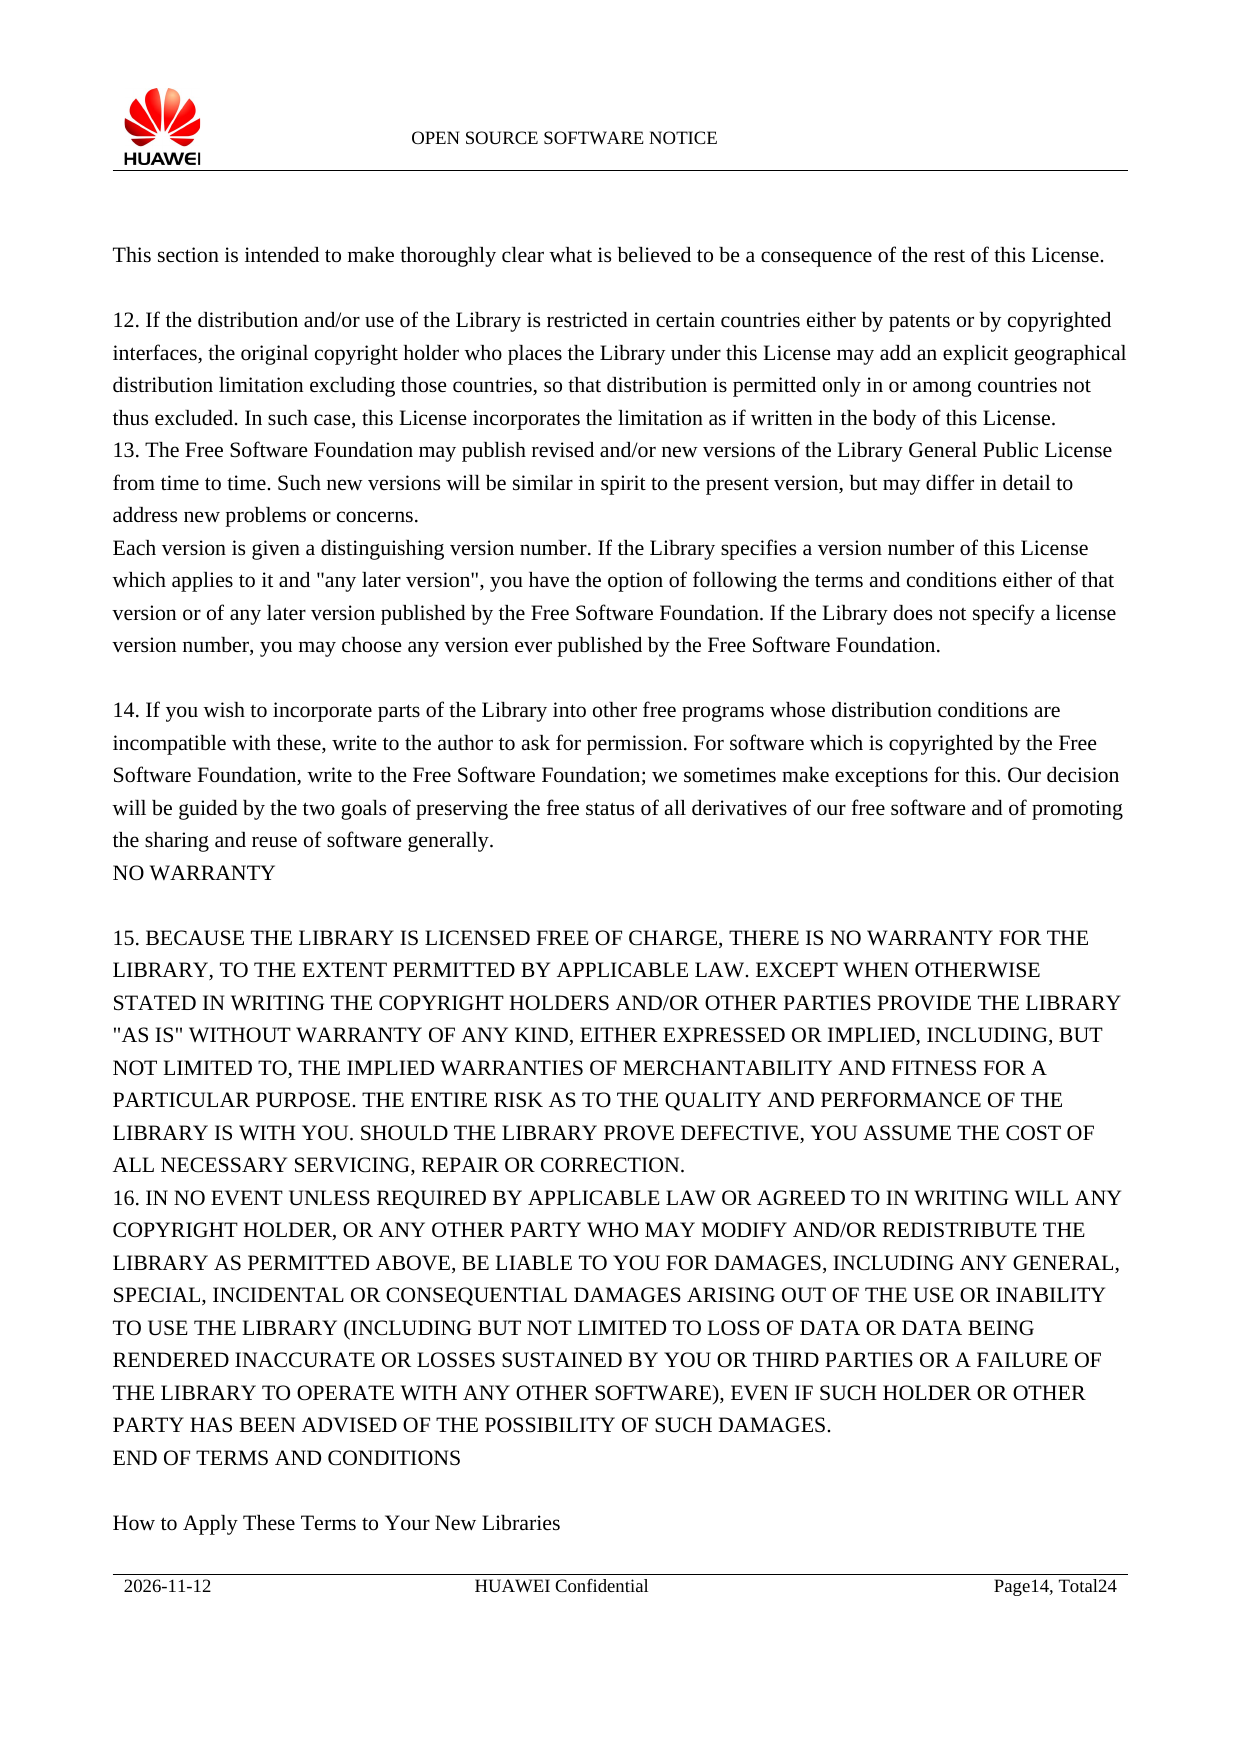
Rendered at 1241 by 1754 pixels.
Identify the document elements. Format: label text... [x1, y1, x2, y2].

picture [124, 88, 201, 165]
